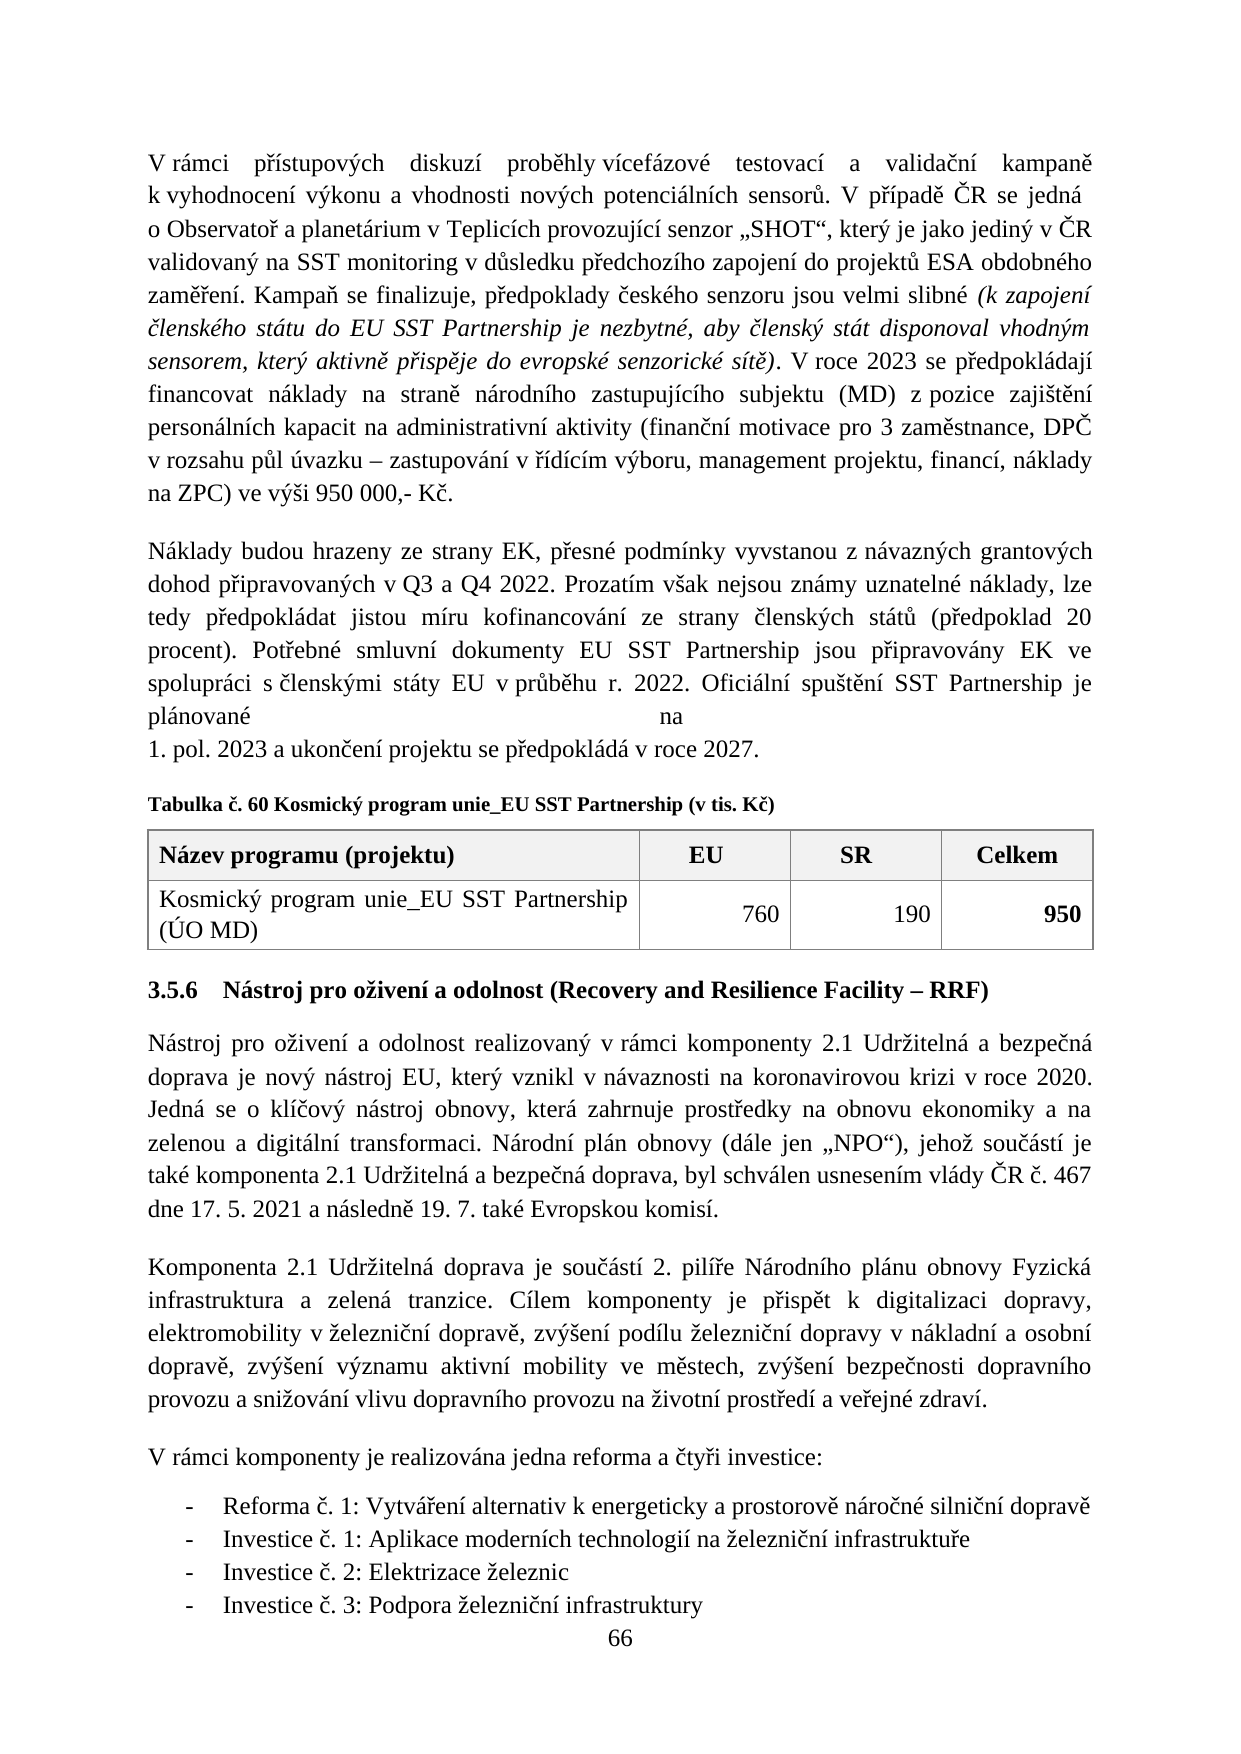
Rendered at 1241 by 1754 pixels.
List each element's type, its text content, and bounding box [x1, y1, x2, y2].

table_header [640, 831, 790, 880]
list Investice č. 2: Elektrizace železnic [185, 1557, 1093, 1586]
list Investice č. 1: Aplikace moderních technologií na železniční infrastruktuře [185, 1524, 1093, 1553]
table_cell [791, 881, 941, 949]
text Komponenta 2.1 Udržitelná doprava je součástí 2. pilíře Národního plánu obnovy Fyzická infrastruktura a zelená tranzice. Cílem komponenty je přispět k digitalizaci dopravy, elektromobility v železniční dopravě, zvýšení podílu železniční dopravy v nákladní a osobní dopravě, zvýšení významu aktivní mobility ve městech, zvýšení bezpečnosti dopravního provozu a snižování vlivu dopravního provozu na životní prostředí a veřejné zdraví. [148, 1252, 1093, 1412]
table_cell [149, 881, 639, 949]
subtitle Nástroj pro oživení a odolnost (Recovery and Resilience Facility – RRF) [148, 975, 1093, 1003]
text V rámci přístupových diskuzí proběhly vícefázové testovací a validační kampaně k vyhodnocení výkonu a vhodnosti nových potenciálních sensorů. V případě ČR se jedná o Observatoř a planetárium v Teplicích provozující senzor „SHOT“, který je jako jediný v ČR validovaný na SST monitoring v důsledku předchozího zapojení do projektů ESA obdobného zaměření. Kampaň se finalizuje, předpoklady českého senzoru jsou velmi slibné (k zapojení členského státu do EU SST Partnership je nezbytné, aby členský stát disponoval vhodným sensorem, který aktivně přispěje do evropské senzorické sítě). V roce 2023 se předpokládají financovat náklady na straně národního zastupujícího subjektu (MD) z pozice zajištění personálních kapacit na administrativní aktivity (finanční motivace pro 3 zaměstnance, DPČ v rozsahu půl úvazku – zastupování v řídícím výboru, management projektu, financí, náklady na ZPC) ve výši 950 000,- Kč. [148, 148, 1093, 507]
list Reforma č. 1: Vytváření alternativ k energeticky a prostorově náročné silniční dopravě [185, 1491, 1093, 1520]
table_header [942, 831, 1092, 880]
list Investice č. 3: Podpora železniční infrastruktury [185, 1591, 1093, 1619]
text Náklady budou hrazeny ze strany EK, přesné podmínky vyvstanou z návazných grantových dohod připravovaných v Q3 a Q4 2022. Prozatím však nejsou známy uznatelné náklady, lze tedy předpokládat jistou míru kofinancování ze strany členských států (předpoklad 20 procent). Potřebné smluvní dokumenty EU SST Partnership jsou připravovány EK ve spolupráci s členskými státy EU v průběhu r. 2022. Oficiální spuštění SST Partnership je plánované na 1. pol. 2023 a ukončení projektu se předpokládá v roce 2027. [148, 536, 1093, 763]
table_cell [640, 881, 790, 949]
text Tabulka č. 60 Kosmický program unie_EU SST Partnership (v tis. Kč) [148, 792, 1093, 816]
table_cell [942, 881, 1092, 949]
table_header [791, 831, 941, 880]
text Nástroj pro oživení a odolnost realizovaný v rámci komponenty 2.1 Udržitelná a bezpečná doprava je nový nástroj EU, který vznikl v návaznosti na koronavirovou krizi v roce 2020. Jedná se o klíčový nástroj obnovy, která zahrnuje prostředky na obnovu ekonomiky a na zelenou a digitální transformaci. Národní plán obnovy (dále jen „NPO“), jehož součástí je také komponenta 2.1 Udržitelná a bezpečná doprava, byl schválen usnesením vlády ČR č. 467 dne 17. 5. 2021 a následně 19. 7. také Evropskou komisí. [148, 1028, 1093, 1222]
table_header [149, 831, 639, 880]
text V rámci komponenty je realizována jedna reforma a čtyři investice: [148, 1442, 1093, 1471]
